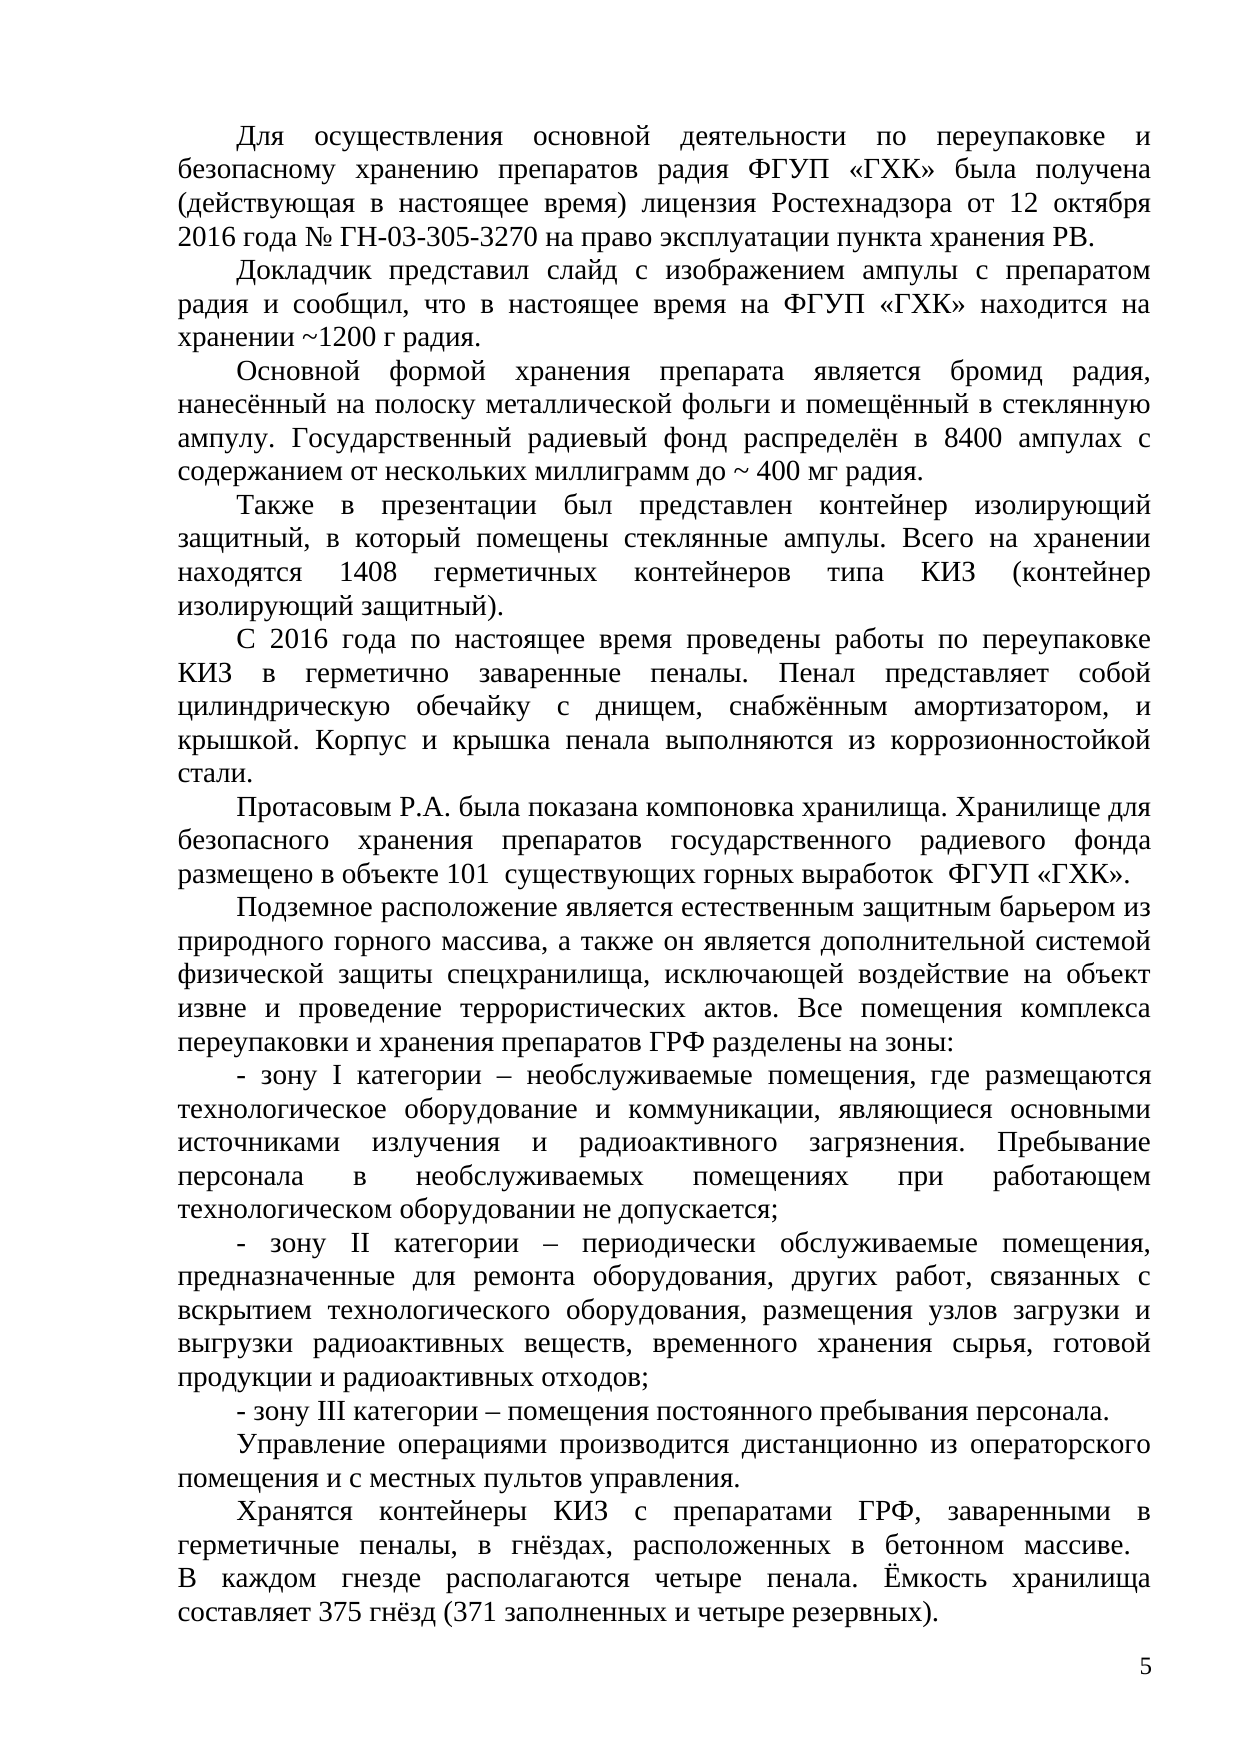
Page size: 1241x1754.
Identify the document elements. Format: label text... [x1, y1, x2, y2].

list Для осуществления основной деятельности по переупаковке и безопасному хранению препаратов радия ФГУП «ГХК» была получена (действующая в настоящее время) лицензия Ростехнадзора от 12 октября 2016 года № ГН-03-305-3270 на право эксплуатации пункта хранения РВ. [177, 118, 1152, 252]
list Основной формой хранения препарата является бромид радия, нанесённый на полоску металлической фольги и помещённый в стеклянную ампулу. Государственный радиевый фонд распределён в 8400 ампулах с содержанием от нескольких миллиграмм до ~ 400 мг радия. [177, 353, 1152, 487]
list - зону II категории – периодически обслуживаемые помещения, предназначенные для ремонта оборудования, других работ, связанных с вскрытием технологического оборудования, размещения узлов загрузки и выгрузки радиоактивных веществ, временного хранения сырья, готовой продукции и радиоактивных отходов; [177, 1225, 1152, 1393]
list Подземное расположение является естественным защитным барьером из природного горного массива, а также он является дополнительной системой физической защиты спецхранилища, исключающей воздействие на объект извне и проведение террористических актов. Все помещения комплекса переупаковки и хранения препаратов ГРФ разделены на зоны: [177, 889, 1152, 1057]
list С 2016 года по настоящее время проведены работы по переупаковке КИЗ в герметично заваренные пеналы. Пенал представляет собой цилиндрическую обечайку с днищем, снабжённым амортизатором, и крышкой. Корпус и крышка пенала выполняются из коррозионностойкой стали. [177, 621, 1152, 789]
list Управление операциями производится дистанционно из операторского помещения и с местных пультов управления. [177, 1426, 1152, 1493]
list Протасовым Р.А. была показана компоновка хранилища. Хранилище для безопасного хранения препаратов государственного радиевого фонда размещено в объекте 101 существующих горных выработок ФГУП «ГХК». [177, 789, 1152, 889]
list - зону I категории – необслуживаемые помещения, где размещаются технологическое оборудование и коммуникации, являющиеся основными источниками излучения и радиоактивного загрязнения. Пребывание персонала в необслуживаемых помещениях при работающем технологическом оборудовании не допускается; [177, 1057, 1152, 1225]
list Докладчик представил слайд с изображением ампулы с препаратом радия и сообщил, что в настоящее время на ФГУП «ГХК» находится на хранении ~1200 г радия. [177, 252, 1152, 353]
list Хранятся контейнеры КИЗ с препаратами ГРФ, заваренными в герметичные пеналы, в гнёздах, расположенных в бетонном массиве. В каждом гнезде располагаются четыре пенала. Ёмкость хранилища составляет 375 гнёзд (371 заполненных и четыре резервных). [177, 1493, 1152, 1627]
list Также в презентации был представлен контейнер изолирующий защитный, в который помещены стеклянные ампулы. Всего на хранении находятся 1408 герметичных контейнеров типа КИЗ (контейнер изолирующий защитный). [177, 487, 1152, 621]
list - зону III категории – помещения постоянного пребывания персонала. [177, 1393, 1152, 1426]
